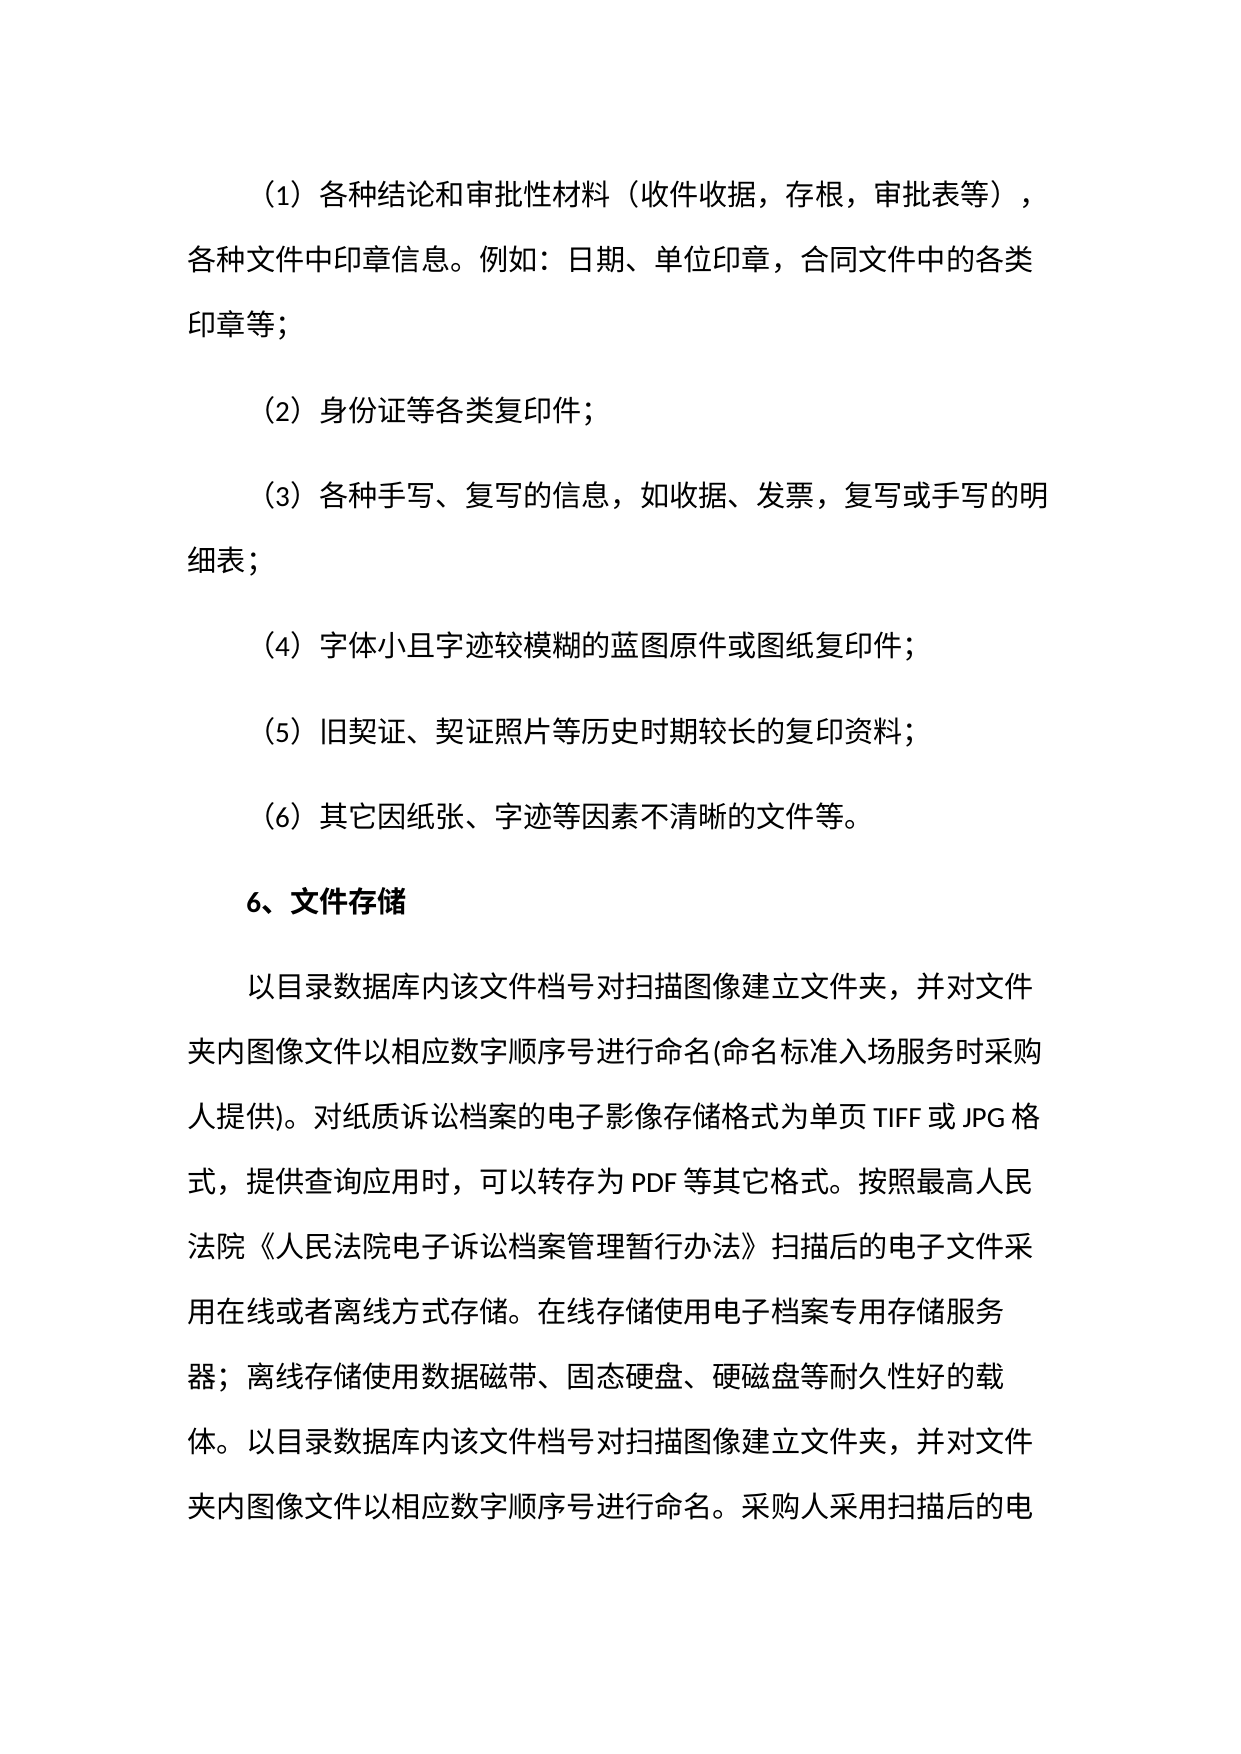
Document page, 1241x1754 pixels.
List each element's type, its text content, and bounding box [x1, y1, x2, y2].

text （1）各种结论和审批性材料（收件收据，存根，审批表等），各种文件中印章信息。例如：日期、单位印章，合同文件中的各类印章等； [187, 162, 1053, 357]
text （5）旧契证、契证照片等历史时期较长的复印资料； [187, 698, 1053, 763]
text 6、文件存储 [187, 869, 1053, 934]
text （3）各种手写、复写的信息，如收据、发票，复写或手写的明细表； [187, 463, 1053, 593]
text （4）字体小且字迹较模糊的蓝图原件或图纸复印件； [187, 613, 1053, 678]
text （2）身份证等各类复印件； [187, 377, 1053, 442]
text （6）其它因纸张、字迹等因素不清晰的文件等。 [187, 783, 1053, 848]
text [187, 954, 1053, 1539]
